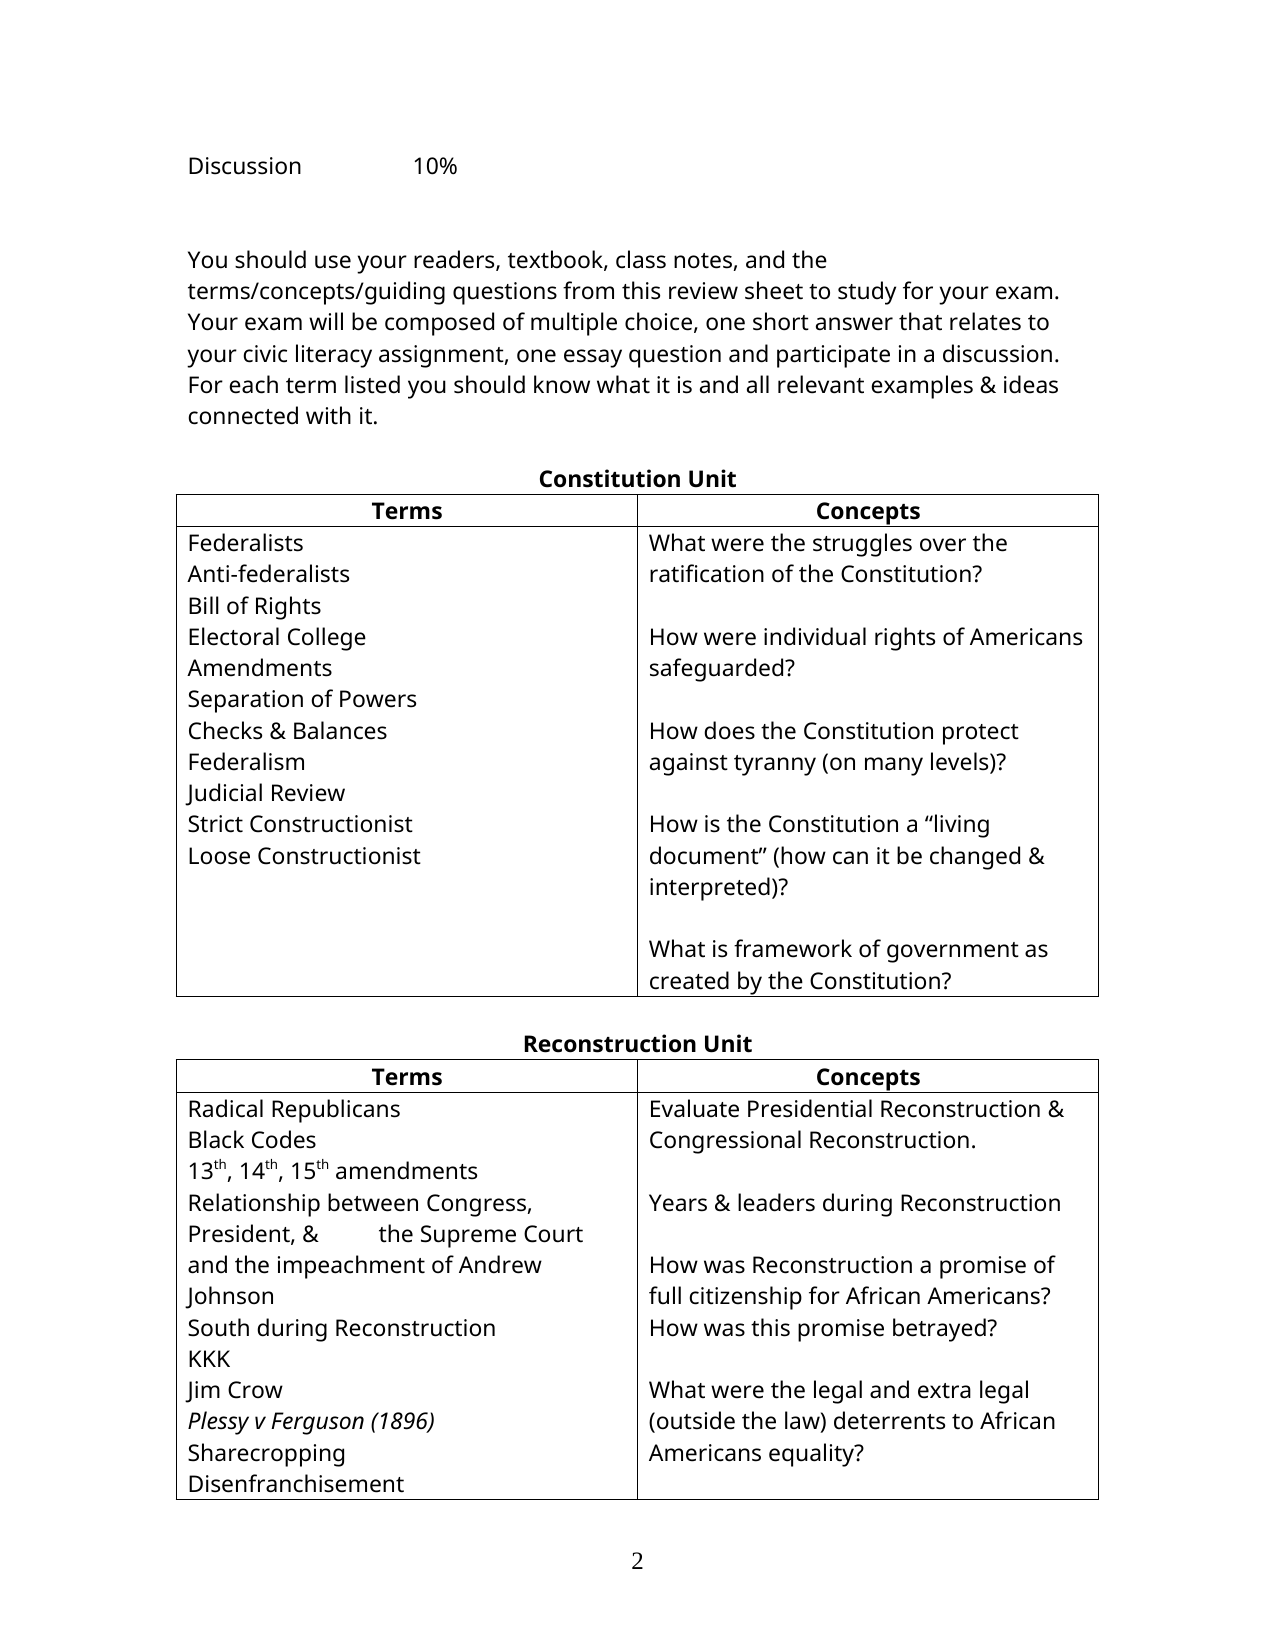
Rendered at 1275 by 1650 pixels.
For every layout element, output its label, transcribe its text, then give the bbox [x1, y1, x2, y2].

table_header Concepts [638, 1060, 1098, 1092]
text Discussion 10% [187, 150, 1087, 181]
table_header Concepts [638, 495, 1098, 526]
text Reconstruction Unit [187, 1028, 1087, 1059]
table_cell What were the struggles over the ratification of the Constitution? How were individual rights of Americans safeguarded? How does the Constitution protect against tyranny (on many levels)? How is the Constitution a “living document” (how can it be changed & interpreted)? What is framework of government as created by the Constitution? [638, 527, 1098, 996]
text Constitution Unit [187, 462, 1087, 494]
table_cell Federalists Anti-federalists Bill of Rights Electoral College Amendments Separation of Powers Checks & Balances Federalism Judicial Review Strict Constructionist Loose Constructionist [177, 527, 637, 996]
table_header Terms [177, 495, 637, 526]
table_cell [638, 1093, 1098, 1499]
text You should use your readers, textbook, class notes, and the terms/concepts/guiding questions from this review sheet to study for your exam. Your exam will be composed of multiple choice, one short answer that relates to your civic literacy assignment, one essay question and participate in a discussion. For each term listed you should know what it is and all relevant examples & ideas connected with it. [187, 244, 1087, 431]
table_header Terms [177, 1060, 637, 1092]
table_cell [177, 1093, 637, 1499]
